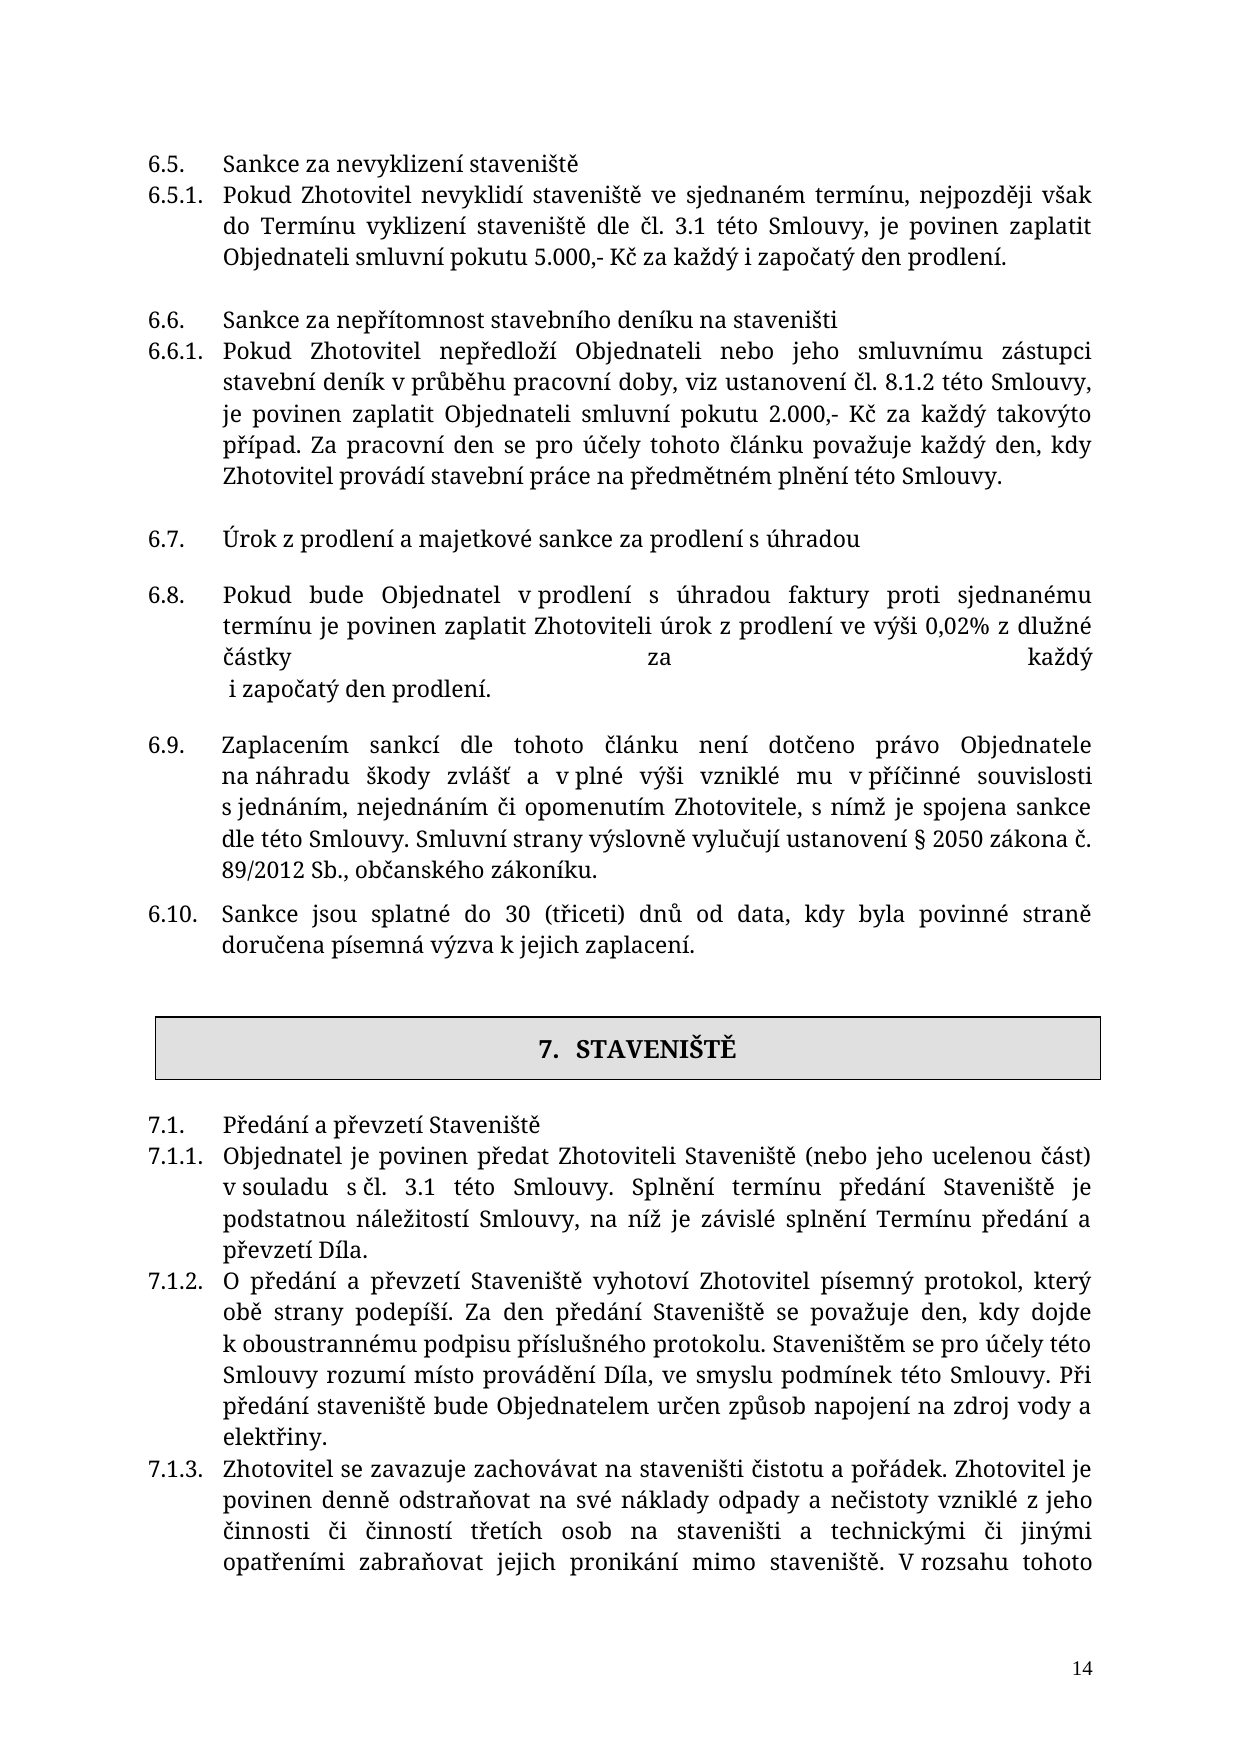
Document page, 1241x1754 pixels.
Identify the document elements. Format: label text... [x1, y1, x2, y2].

list Sankce za nepřítomnost stavebního deníku na staveništi [148, 304, 1093, 335]
list Úrok z prodlení a majetkové sankce za prodlení s úhradou [148, 523, 1093, 554]
list Pokud Zhotovitel nepředloží Objednateli nebo jeho smluvnímu zástupci stavební deník v průběhu pracovní doby, viz ustanovení čl. 8.1.2 této Smlouvy, je povinen zaplatit Objednateli smluvní pokutu 2.000,- Kč za každý takovýto případ. Za pracovní den se pro účely tohoto článku považuje každý den, kdy Zhotovitel provádí stavební práce na předmětném plnění této Smlouvy. [148, 335, 1093, 491]
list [148, 1452, 1093, 1577]
list Sankce za nevyklizení staveniště [148, 148, 1093, 179]
list Sankce jsou splatné do 30 (třiceti) dnů od data, kdy byla povinné straně doručena písemná výzva k jejich zaplacení. [148, 898, 1093, 960]
list Objednatel je povinen předat Zhotoviteli Staveniště (nebo jeho ucelenou část) v souladu s čl. 3.1 této Smlouvy. Splnění termínu předání Staveniště je podstatnou náležitostí Smlouvy, na níž je závislé splnění Termínu předání a převzetí Díla. [148, 1140, 1093, 1265]
table_header Staveniště [156, 1018, 1100, 1079]
list Pokud bude Objednatel v prodlení s úhradou faktury proti sjednanému termínu je povinen zaplatit Zhotoviteli úrok z prodlení ve výši 0,02% z dlužné částky za každý i započatý den prodlení. [148, 579, 1093, 704]
list Předání a převzetí Staveniště [148, 1109, 1093, 1140]
list Pokud Zhotovitel nevyklidí staveniště ve sjednaném termínu, nejpozději však do Termínu vyklizení staveniště dle čl. 3.1 této Smlouvy, je povinen zaplatit Objednateli smluvní pokutu 5.000,- Kč za každý i započatý den prodlení. [148, 179, 1093, 273]
list O předání a převzetí Staveniště vyhotoví Zhotovitel písemný protokol, který obě strany podepíší. Za den předání Staveniště se považuje den, kdy dojde k oboustrannému podpisu příslušného protokolu. Staveništěm se pro účely této Smlouvy rozumí místo provádění Díla, ve smyslu podmínek této Smlouvy. Při předání staveniště bude Objednatelem určen způsob napojení na zdroj vody a elektřiny. [148, 1265, 1093, 1452]
list Zaplacením sankcí dle tohoto článku není dotčeno právo Objednatele na náhradu škody zvlášť a v plné výši vzniklé mu v příčinné souvislosti s jednáním, nejednáním či opomenutím Zhotovitele, s nímž je spojena sankce dle této Smlouvy. Smluvní strany výslovně vylučují ustanovení § 2050 zákona č. 89/2012 Sb., občanského zákoníku. [148, 729, 1093, 885]
